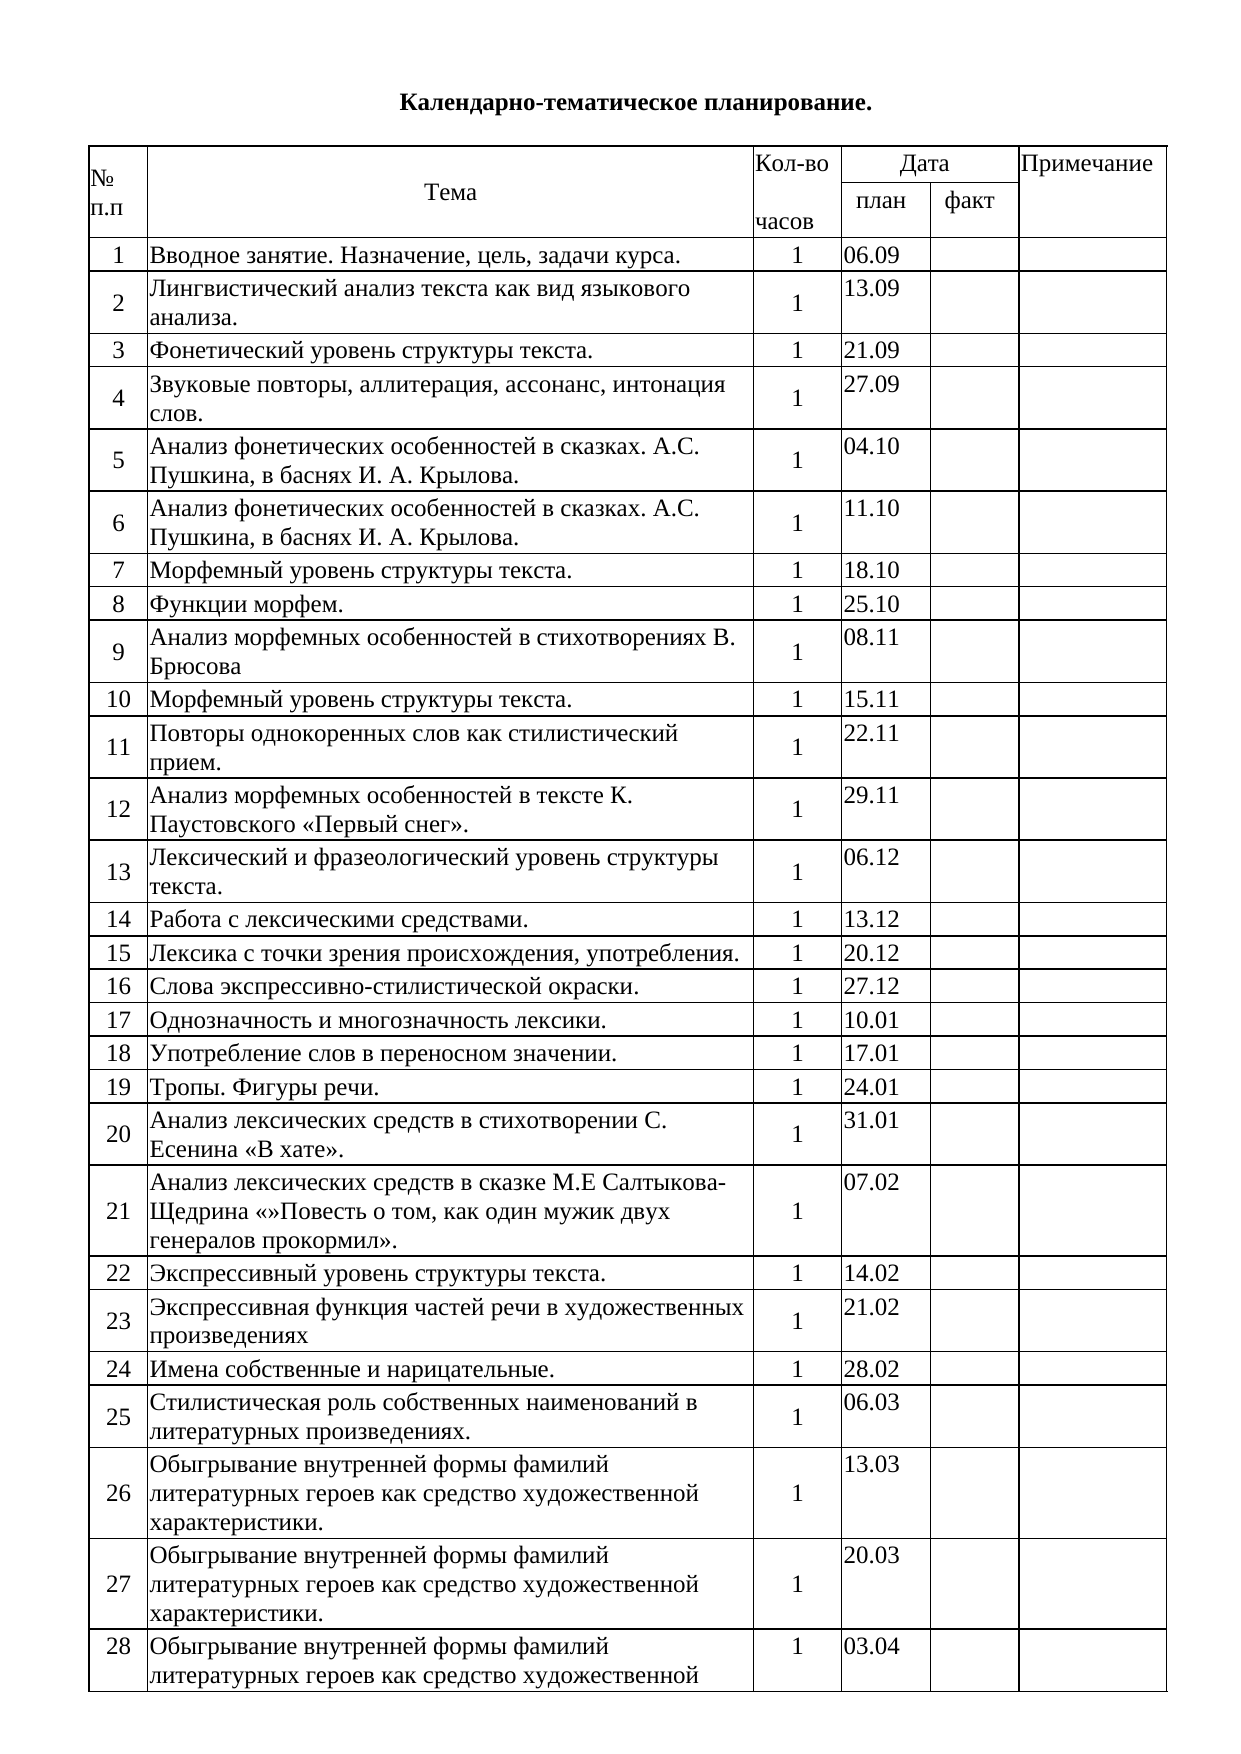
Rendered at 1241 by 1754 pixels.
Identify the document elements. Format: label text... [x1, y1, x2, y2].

table_cell [931, 903, 1018, 935]
table_cell 1 [754, 717, 841, 777]
table_cell 18.10 [842, 554, 930, 586]
table_cell [931, 554, 1018, 586]
table_cell 1 [754, 1166, 841, 1255]
table_cell 27.09 [842, 367, 930, 428]
table_cell [1020, 1104, 1166, 1164]
table_cell [931, 970, 1018, 1002]
table_cell 1 [754, 1037, 841, 1069]
table_cell 17.01 [842, 1037, 930, 1069]
table_cell [1020, 334, 1166, 366]
table_cell 31.01 [842, 1104, 930, 1164]
table_cell [931, 717, 1018, 777]
table_cell [931, 937, 1018, 968]
table_cell [931, 1257, 1018, 1289]
table_cell 1 [754, 238, 841, 270]
table_cell 24.01 [842, 1070, 930, 1102]
table_cell [931, 1104, 1018, 1164]
table_cell [1020, 937, 1166, 968]
table_cell 10.01 [842, 1003, 930, 1035]
table_cell 27.12 [842, 970, 930, 1002]
table_cell 1 [754, 1257, 841, 1289]
table_cell 21.09 [842, 334, 930, 366]
table_cell 1 [754, 272, 841, 332]
table_cell 1 [754, 937, 841, 968]
table_cell 04.10 [842, 430, 930, 490]
table_cell 14 [90, 903, 147, 935]
table_header Тема [148, 147, 753, 237]
table_cell [931, 841, 1018, 901]
table_cell [931, 1037, 1018, 1069]
table_header Кол-во часов [754, 147, 841, 237]
table_cell [1020, 841, 1166, 901]
table_cell 1 [754, 1386, 841, 1446]
table_cell [931, 621, 1018, 681]
table_cell [1020, 554, 1166, 586]
table_cell Употребление слов в переносном значении. [148, 1037, 753, 1069]
table_cell 1 [754, 970, 841, 1002]
table_cell 27 [90, 1539, 147, 1628]
table_cell Лексический и фразеологический уровень структуры текста. [148, 841, 753, 901]
table_cell факт [931, 183, 1018, 237]
table_cell 20.03 [842, 1539, 930, 1628]
table_cell [1020, 621, 1166, 681]
table_cell [1020, 1352, 1166, 1384]
table_cell [931, 367, 1018, 428]
table_cell [931, 587, 1018, 619]
table_cell 13.12 [842, 903, 930, 935]
table_cell [1020, 1037, 1166, 1069]
table_cell Фонетический уровень структуры текста. [148, 334, 753, 366]
table_cell 1 [754, 1448, 841, 1537]
table_cell 11 [90, 717, 147, 777]
text Календарно-тематическое планирование. [118, 87, 1152, 116]
table_cell 07.02 [842, 1166, 930, 1255]
table_cell 6 [90, 492, 147, 552]
table_cell 5 [90, 430, 147, 490]
table_cell [931, 1003, 1018, 1035]
table_cell 14.02 [842, 1257, 930, 1289]
table_cell 8 [90, 587, 147, 619]
table_cell 1 [754, 1539, 841, 1628]
table_cell 21.02 [842, 1290, 930, 1351]
table_cell 28.02 [842, 1352, 930, 1384]
table_cell 2 [90, 272, 147, 332]
table_cell 15.11 [842, 683, 930, 715]
table_cell Лексика с точки зрения происхождения, употребления. [148, 937, 753, 968]
table_cell 1 [754, 841, 841, 901]
table_cell 26 [90, 1448, 147, 1537]
table_cell Анализ лексических средств в стихотворении С. Есенина «В хате». [148, 1104, 753, 1164]
table_cell [1020, 1386, 1166, 1446]
table_cell [1020, 1257, 1166, 1289]
table_cell 16 [90, 970, 147, 1002]
table_cell 08.11 [842, 621, 930, 681]
table_cell [931, 1352, 1018, 1384]
table_cell Экспрессивный уровень структуры текста. [148, 1257, 753, 1289]
table_cell [931, 430, 1018, 490]
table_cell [148, 1448, 753, 1537]
table_cell [1020, 430, 1166, 490]
table_cell 03.04 [842, 1630, 930, 1691]
table_cell [931, 492, 1018, 552]
table_cell Слова экспрессивно-стилистической окраски. [148, 970, 753, 1002]
table_header Дата [842, 147, 1018, 182]
table_cell 7 [90, 554, 147, 586]
table_cell 19 [90, 1070, 147, 1102]
table_cell [931, 1070, 1018, 1102]
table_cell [148, 1630, 753, 1691]
table_cell 22 [90, 1257, 147, 1289]
table_cell [931, 779, 1018, 839]
table_cell [931, 1166, 1018, 1255]
table_cell Звуковые повторы, аллитерация, ассонанс, интонация слов. [148, 367, 753, 428]
table_cell Анализ морфемных особенностей в тексте К. Паустовского «Первый снег». [148, 779, 753, 839]
table_cell [931, 683, 1018, 715]
table_cell [1020, 903, 1166, 935]
table_cell [931, 238, 1018, 270]
table_header Примечание [1020, 147, 1166, 237]
table_cell [1020, 1003, 1166, 1035]
table_cell Работа с лексическими средствами. [148, 903, 753, 935]
table_cell 13.09 [842, 272, 930, 332]
table_cell Морфемный уровень структуры текста. [148, 554, 753, 586]
table_cell [931, 1386, 1018, 1446]
table_cell [1020, 683, 1166, 715]
table_cell 20.12 [842, 937, 930, 968]
table_cell 1 [754, 1352, 841, 1384]
table_cell 28 [90, 1630, 147, 1691]
table_cell [1020, 272, 1166, 332]
table_cell Тропы. Фигуры речи. [148, 1070, 753, 1102]
table_cell [931, 1448, 1018, 1537]
table_cell Имена собственные и нарицательные. [148, 1352, 753, 1384]
table_cell 1 [754, 334, 841, 366]
table_cell [1020, 970, 1166, 1002]
table_cell 18 [90, 1037, 147, 1069]
table_cell 9 [90, 621, 147, 681]
table_cell 13 [90, 841, 147, 901]
table_cell 10 [90, 683, 147, 715]
table_cell [1020, 1630, 1166, 1691]
table_cell 25.10 [842, 587, 930, 619]
table_cell 1 [754, 1290, 841, 1351]
table_cell Функции морфем. [148, 587, 753, 619]
table_cell 22.11 [842, 717, 930, 777]
table_cell 11.10 [842, 492, 930, 552]
table_cell [931, 1539, 1018, 1628]
table_cell 1 [754, 1104, 841, 1164]
table_cell [1020, 779, 1166, 839]
table_cell 3 [90, 334, 147, 366]
table_cell 12 [90, 779, 147, 839]
table_cell [1020, 1539, 1166, 1628]
table_cell 29.11 [842, 779, 930, 839]
table_cell 21 [90, 1166, 147, 1255]
table_cell [1020, 717, 1166, 777]
table_cell Однозначность и многозначность лексики. [148, 1003, 753, 1035]
table_cell [931, 272, 1018, 332]
table_cell [931, 1630, 1018, 1691]
table_cell 23 [90, 1290, 147, 1351]
table_cell 06.09 [842, 238, 930, 270]
table_cell 20 [90, 1104, 147, 1164]
table_cell 1 [754, 683, 841, 715]
table_cell 06.12 [842, 841, 930, 901]
table_cell 1 [754, 779, 841, 839]
table_cell 1 [90, 238, 147, 270]
table_cell [1020, 587, 1166, 619]
table_cell Стилистическая роль собственных наименований в литературных произведениях. [148, 1386, 753, 1446]
table_cell 1 [754, 903, 841, 935]
table_cell [1020, 238, 1166, 270]
table_cell [1020, 1290, 1166, 1351]
table_cell [1020, 367, 1166, 428]
table_cell Морфемный уровень структуры текста. [148, 683, 753, 715]
table_header № п.п [90, 147, 147, 237]
table_cell 1 [754, 492, 841, 552]
table_cell [931, 1290, 1018, 1351]
table_cell Экспрессивная функция частей речи в художественных произведениях [148, 1290, 753, 1351]
table_cell 1 [754, 587, 841, 619]
table_cell 15 [90, 937, 147, 968]
table_cell 25 [90, 1386, 147, 1446]
table_cell 1 [754, 621, 841, 681]
table_cell [1020, 492, 1166, 552]
table_cell 1 [754, 1070, 841, 1102]
table_cell 1 [754, 554, 841, 586]
table_cell 24 [90, 1352, 147, 1384]
table_cell 1 [754, 367, 841, 428]
table_cell 1 [754, 1630, 841, 1691]
table_cell план [842, 183, 930, 237]
table_cell Анализ фонетических особенностей в сказках. А.С. Пушкина, в баснях И. А. Крылова. [148, 430, 753, 490]
table_cell [1020, 1448, 1166, 1537]
table_cell Вводное занятие. Назначение, цель, задачи курса. [148, 238, 753, 270]
table_cell Лингвистический анализ текста как вид языкового анализа. [148, 272, 753, 332]
table_cell Повторы однокоренных слов как стилистический прием. [148, 717, 753, 777]
table_cell 4 [90, 367, 147, 428]
table_cell [1020, 1166, 1166, 1255]
table_cell 06.03 [842, 1386, 930, 1446]
table_cell 1 [754, 1003, 841, 1035]
table_cell [1020, 1070, 1166, 1102]
table_cell Анализ лексических средств в сказке М.Е Салтыкова-Щедрина «»Повесть о том, как один мужик двух генералов прокормил». [148, 1166, 753, 1255]
table_cell 17 [90, 1003, 147, 1035]
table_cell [148, 1539, 753, 1628]
table_cell [931, 334, 1018, 366]
table_cell Анализ морфемных особенностей в стихотворениях В. Брюсова [148, 621, 753, 681]
table_cell 1 [754, 430, 841, 490]
table_cell 13.03 [842, 1448, 930, 1537]
table_cell Анализ фонетических особенностей в сказках. А.С. Пушкина, в баснях И. А. Крылова. [148, 492, 753, 552]
